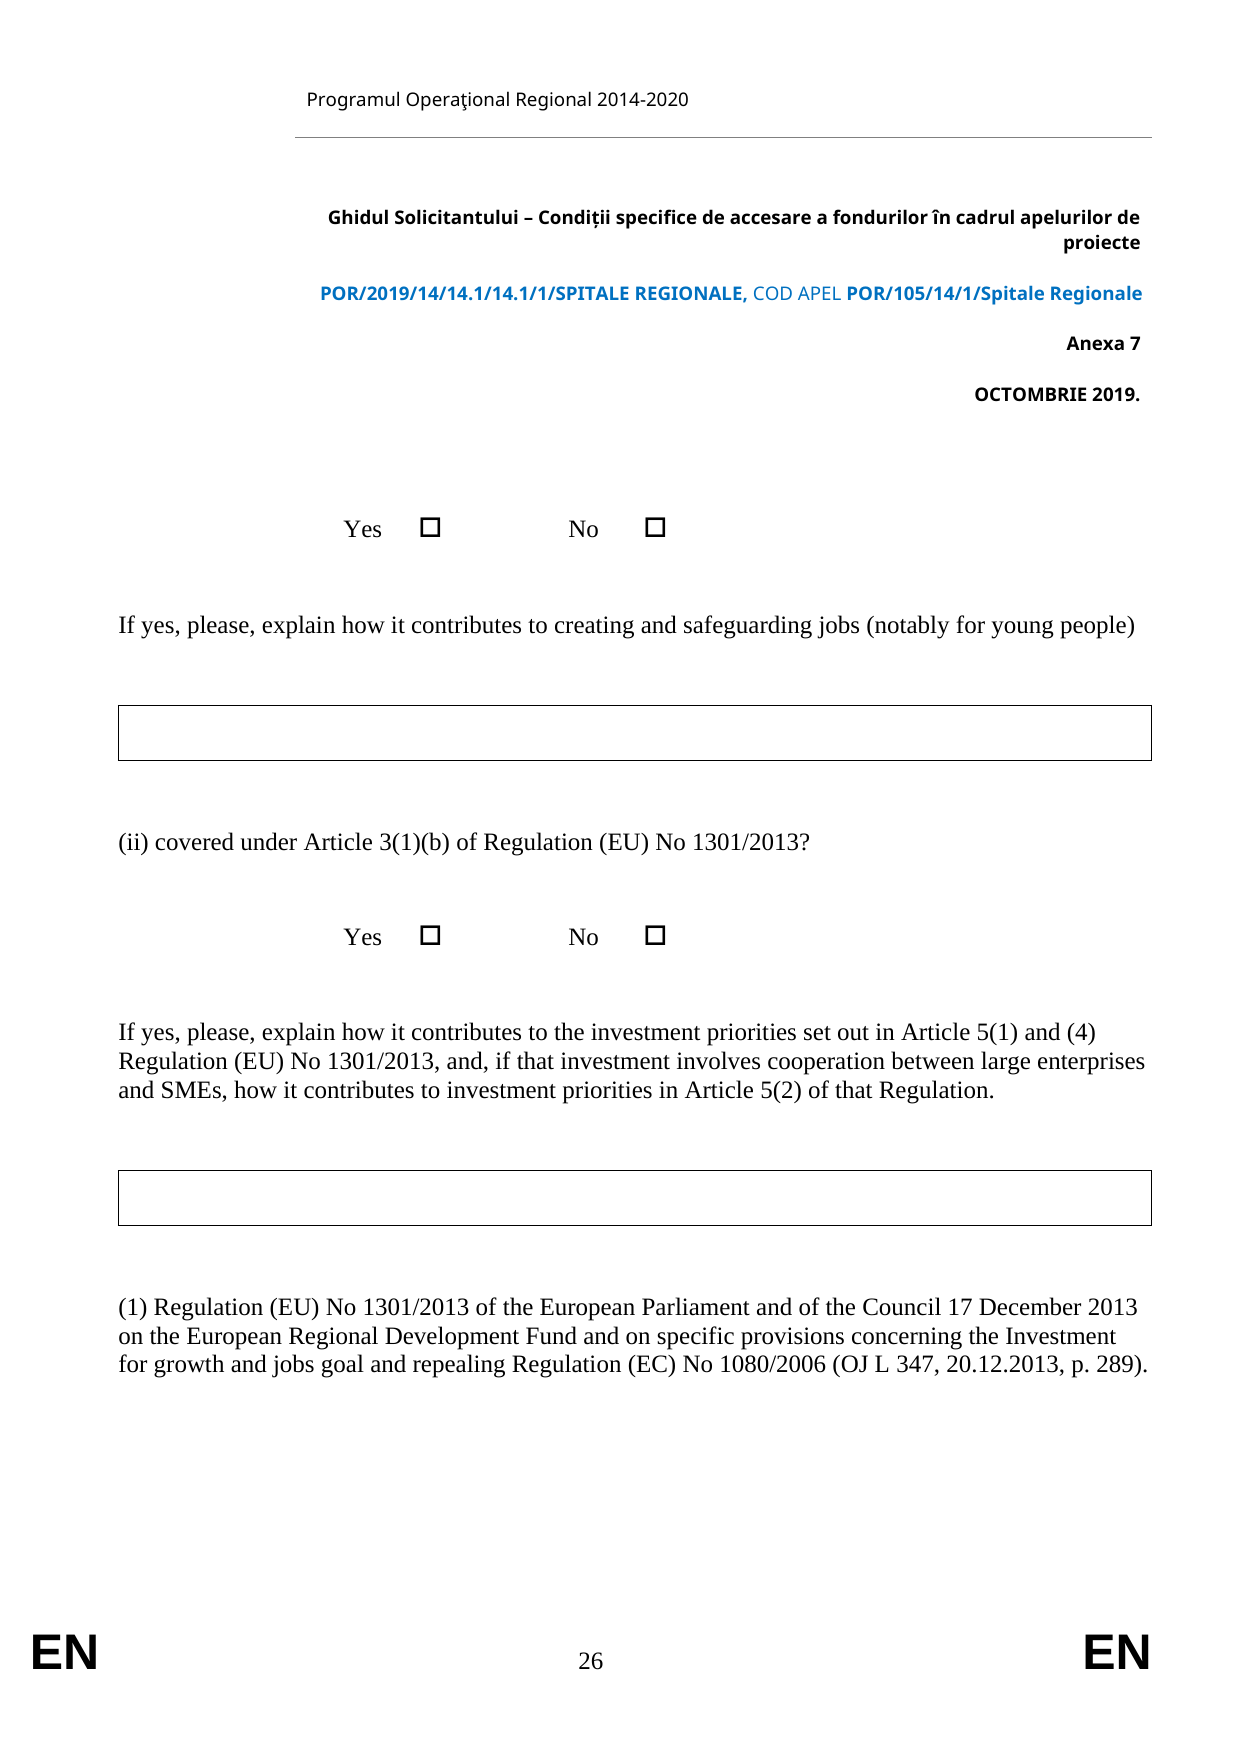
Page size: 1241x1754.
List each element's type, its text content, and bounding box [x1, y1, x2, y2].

text Yes No [118, 514, 1152, 543]
text If yes, please, explain how it contributes to the investment priorities set out in Article 5(1) and (4) Regulation (EU) No 1301/2013, and, if that investment involves cooperation between large enterprises and SMEs, how it contributes to investment priorities in Article 5(2) of that Regulation. [118, 1017, 1152, 1104]
text (ii) covered under Article 3(1)(b) of Regulation (EU) No 1301/2013? [118, 827, 1152, 856]
text If yes, please, explain how it contributes to creating and safeguarding jobs (notably for young people) [118, 610, 1152, 638]
text (1) Regulation (EU) No 1301/2013 of the European Parliament and of the Council 17 December 2013 on the European Regional Development Fund and on specific provisions concerning the Investment for growth and jobs goal and repealing Regulation (EC) No 1080/2006 (OJ L 347, 20.12.2013, p. 289). [118, 1292, 1152, 1378]
table_header [119, 1171, 1151, 1225]
text Yes No [118, 922, 1152, 951]
table_header [119, 706, 1151, 759]
